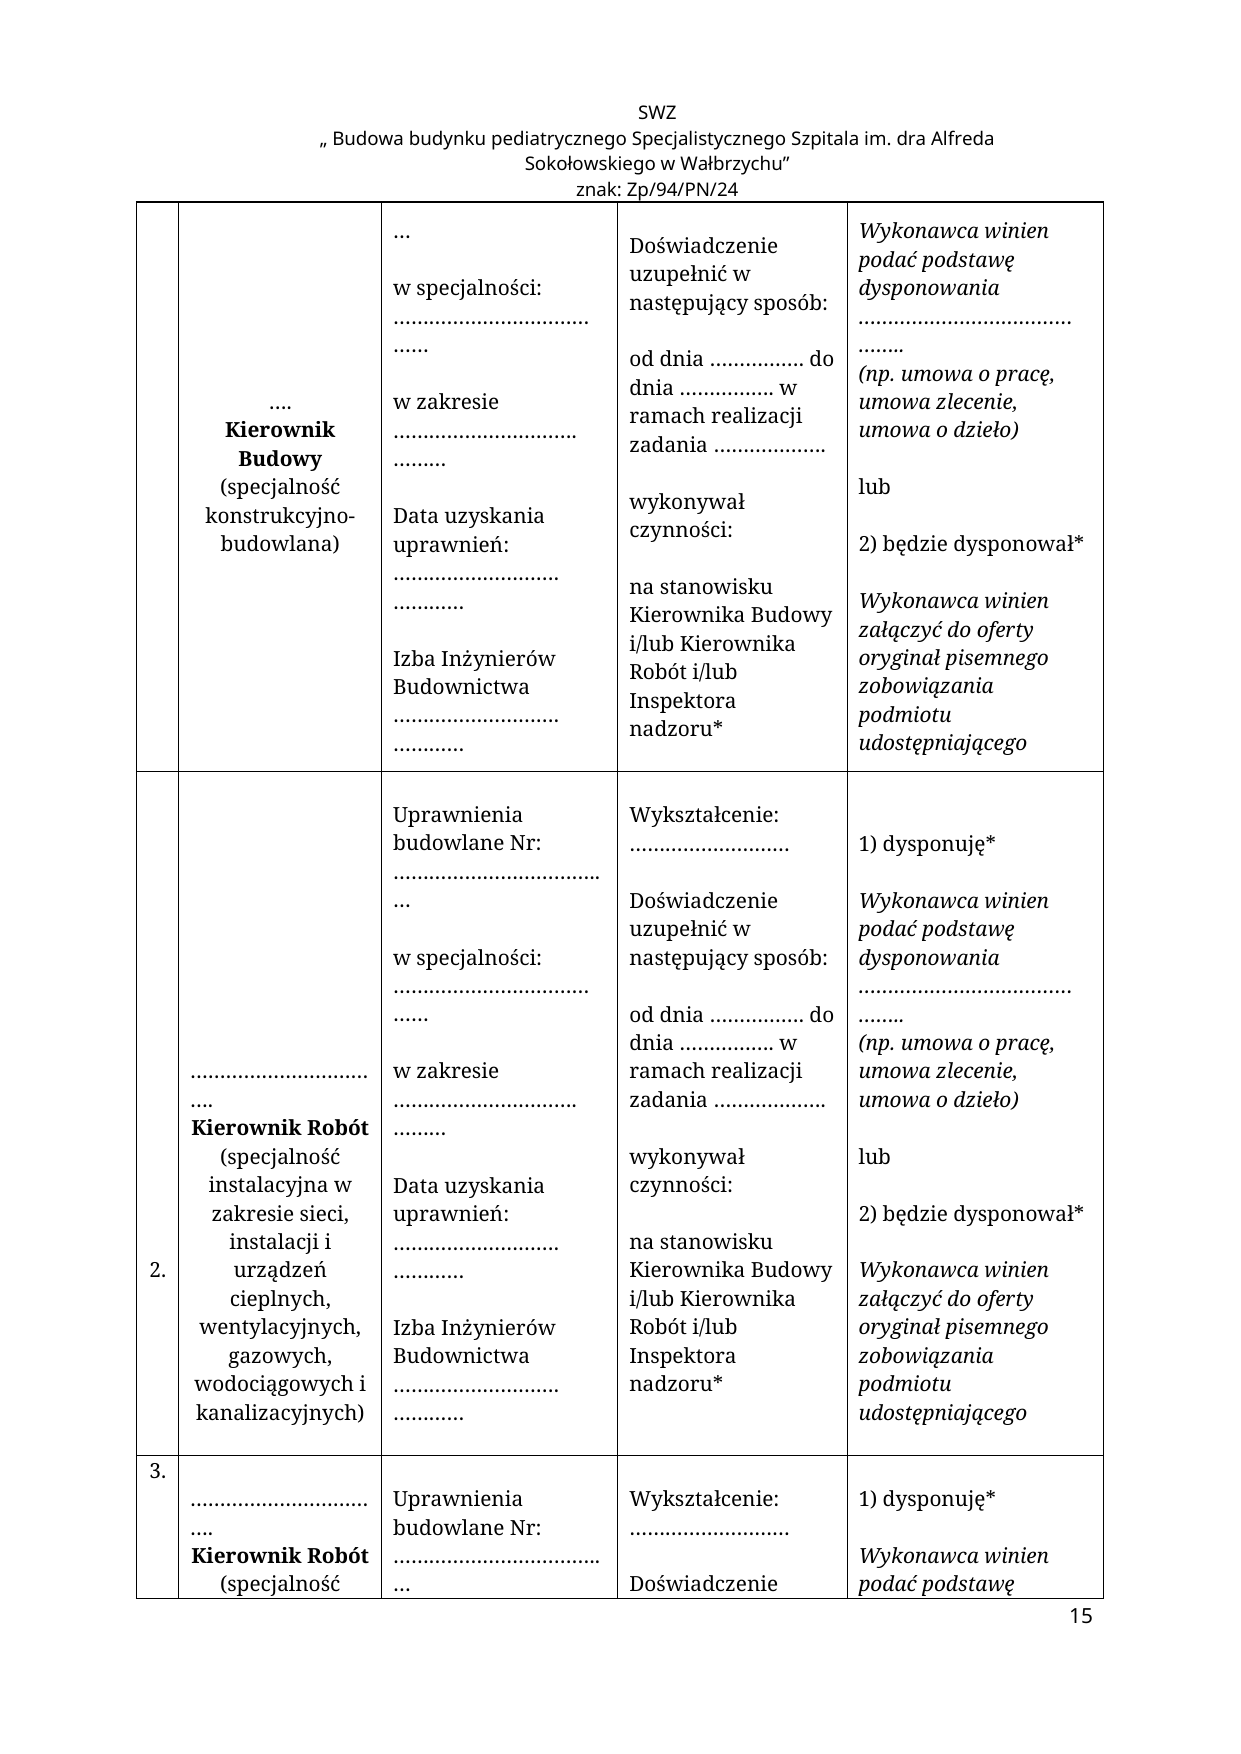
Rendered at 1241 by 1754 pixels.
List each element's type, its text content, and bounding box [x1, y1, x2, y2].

table_cell ……………………………. Kierownik Robót (specjalność instalacyjna w zakresie sieci, instalacji i urządzeń cieplnych, wentylacyjnych, gazowych, wodociągowych i kanalizacyjnych) [179, 772, 381, 1455]
table_cell 1. [137, 203, 178, 771]
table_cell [848, 203, 1103, 771]
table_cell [382, 1456, 617, 1598]
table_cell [179, 1456, 381, 1598]
table_cell 2. [137, 772, 178, 1455]
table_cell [618, 203, 847, 771]
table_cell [618, 1456, 847, 1598]
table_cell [382, 203, 617, 771]
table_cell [179, 203, 381, 771]
table_cell 3. [137, 1456, 178, 1598]
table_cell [848, 1456, 1103, 1598]
